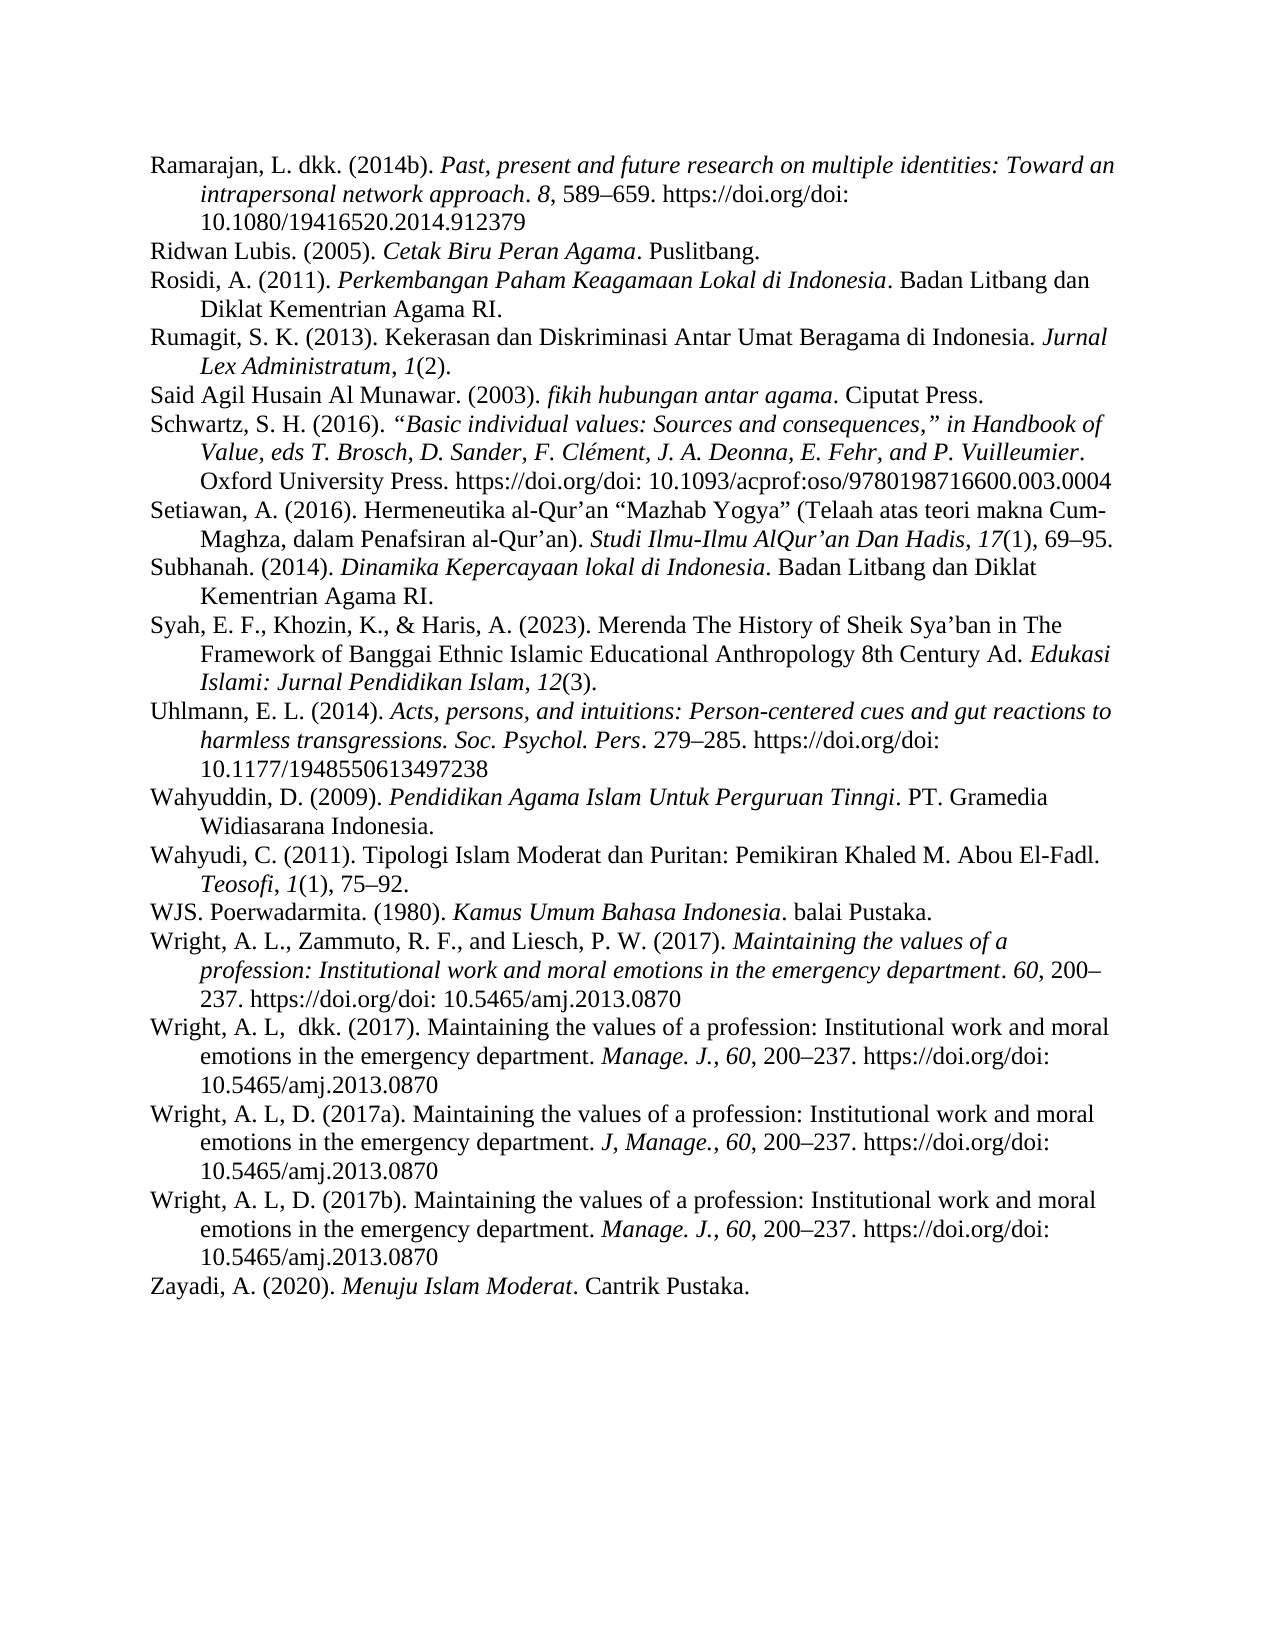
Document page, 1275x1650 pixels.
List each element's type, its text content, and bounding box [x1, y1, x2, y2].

text Rumagit, S. K. (2013). Kekerasan dan Diskriminasi Antar Umat Beragama di Indonesia. Jurnal Lex Administratum, 1(2). [150, 322, 1125, 380]
text Subhanah. (2014). Dinamika Kepercayaan lokal di Indonesia. Badan Litbang dan Diklat Kementrian Agama RI. [150, 552, 1125, 610]
text Ramarajan, L. dkk. (2014b). Past, present and future research on multiple identities: Toward an intrapersonal network approach. 8, 589–659. https://doi.org/doi: 10.1080/19416520.2014.912379 [150, 150, 1125, 236]
text Said Agil Husain Al Munawar. (2003). fikih hubungan antar agama. Ciputat Press. [150, 380, 1125, 409]
text Zayadi, A. (2020). Menuju Islam Moderat. Cantrik Pustaka. [150, 1271, 1125, 1300]
text Wright, A. L, D. (2017b). Maintaining the values of a profession: Institutional work and moral emotions in the emergency department. Manage. J., 60, 200–237. https://doi.org/doi: 10.5465/amj.2013.0870 [150, 1185, 1125, 1271]
text Wright, A. L, D. (2017a). Maintaining the values of a profession: Institutional work and moral emotions in the emergency department. J, Manage., 60, 200–237. https://doi.org/doi: 10.5465/amj.2013.0870 [150, 1099, 1125, 1185]
text Syah, E. F., Khozin, K., & Haris, A. (2023). Merenda The History of Sheik Sya’ban in The Framework of Banggai Ethnic Islamic Educational Anthropology 8th Century Ad. Edukasi Islami: Jurnal Pendidikan Islam, 12(3). [150, 610, 1125, 696]
text Uhlmann, E. L. (2014). Acts, persons, and intuitions: Person-centered cues and gut reactions to harmless transgressions. Soc. Psychol. Pers. 279–285. https://doi.org/doi: 10.1177/1948550613497238 [150, 696, 1125, 782]
text Schwartz, S. H. (2016). “Basic individual values: Sources and consequences,” in Handbook of Value, eds T. Brosch, D. Sander, F. Clément, J. A. Deonna, E. Fehr, and P. Vuilleumier. Oxford University Press. https://doi.org/doi: 10.1093/acprof:oso/9780198716600.003.0004 [150, 409, 1125, 495]
text Setiawan, A. (2016). Hermeneutika al-Qur’an “Mazhab Yogya” (Telaah atas teori makna Cum-Maghza, dalam Penafsiran al-Qur’an). Studi Ilmu-Ilmu AlQur’an Dan Hadis, 17(1), 69–95. [150, 495, 1125, 552]
text Wahyudi, C. (2011). Tipologi Islam Moderat dan Puritan: Pemikiran Khaled M. Abou El-Fadl. Teosofi, 1(1), 75–92. [150, 840, 1125, 897]
text Wahyuddin, D. (2009). Pendidikan Agama Islam Untuk Perguruan Tinngi. PT. Gramedia Widiasarana Indonesia. [150, 782, 1125, 840]
text Ridwan Lubis. (2005). Cetak Biru Peran Agama. Puslitbang. [150, 236, 1125, 265]
text Wright, A. L, dkk. (2017). Maintaining the values of a profession: Institutional work and moral emotions in the emergency department. Manage. J., 60, 200–237. https://doi.org/doi: 10.5465/amj.2013.0870 [150, 1012, 1125, 1099]
text WJS. Poerwadarmita. (1980). Kamus Umum Bahasa Indonesia. balai Pustaka. [150, 897, 1125, 926]
text Rosidi, A. (2011). Perkembangan Paham Keagamaan Lokal di Indonesia. Badan Litbang dan Diklat Kementrian Agama RI. [150, 265, 1125, 322]
text Wright, A. L., Zammuto, R. F., and Liesch, P. W. (2017). Maintaining the values of a profession: Institutional work and moral emotions in the emergency department. 60, 200–237. https://doi.org/doi: 10.5465/amj.2013.0870 [150, 926, 1125, 1012]
